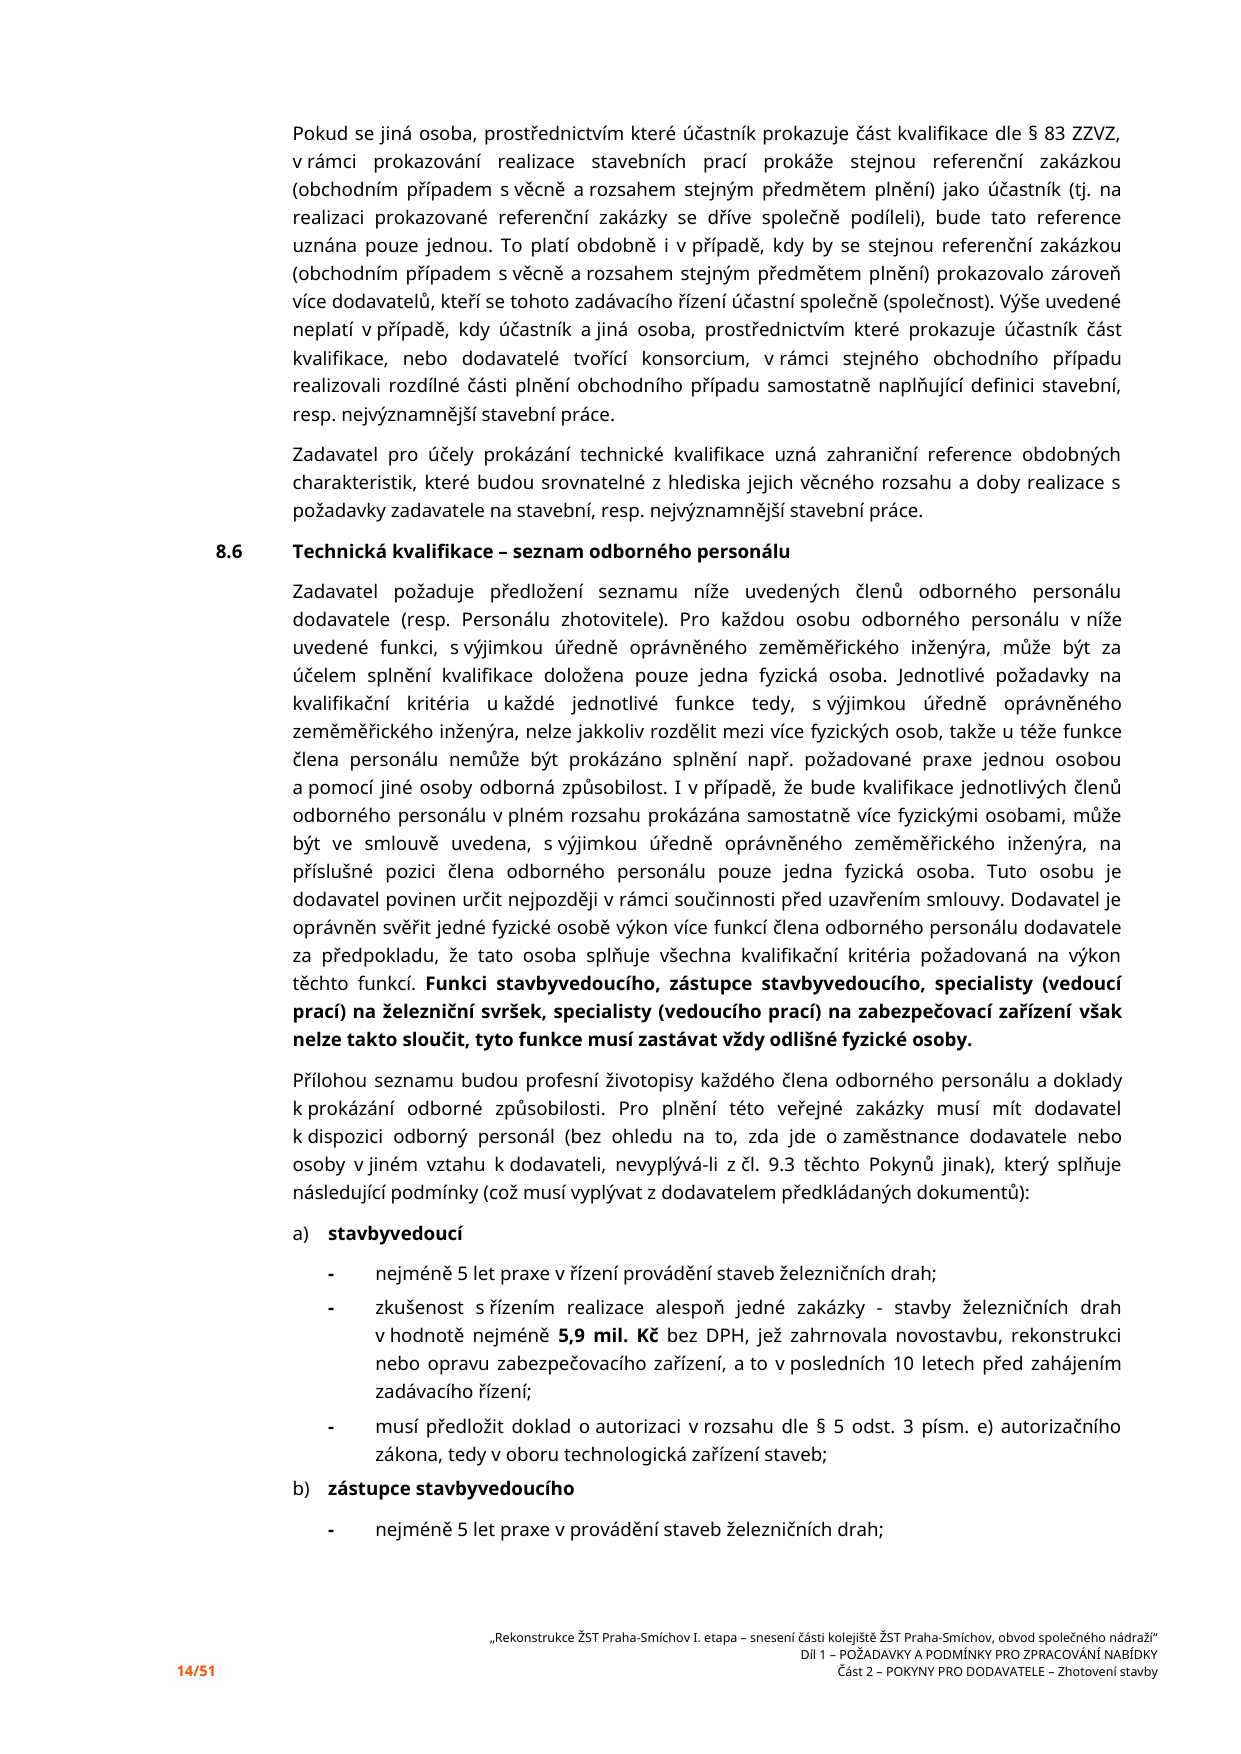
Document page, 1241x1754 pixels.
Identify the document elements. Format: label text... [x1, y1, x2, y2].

text Pokud se jiná osoba, prostřednictvím které účastník prokazuje část kvalifikace dle § 83 ZZVZ, v rámci prokazování realizace stavebních prací prokáže stejnou referenční zakázkou (obchodním případem s věcně a rozsahem stejným předmětem plnění) jako účastník (tj. na realizaci prokazované referenční zakázky se dříve společně podíleli), bude tato reference uznána pouze jednou. To platí obdobně i v případě, kdy by se stejnou referenční zakázkou (obchodním případem s věcně a rozsahem stejným předmětem plnění) prokazovalo zároveň více dodavatelů, kteří se tohoto zadávacího řízení účastní společně (společnost). Výše uvedené neplatí v případě, kdy účastník a jiná osoba, prostřednictvím které prokazuje účastník část kvalifikace, nebo dodavatelé tvořící konsorcium, v rámci stejného obchodního případu realizovali rozdílné části plnění obchodního případu samostatně naplňující definici stavební, resp. nejvýznamnější stavební práce. [292, 121, 1122, 426]
text Přílohou seznamu budou profesní životopisy každého člena odborného personálu a doklady k prokázání odborné způsobilosti. Pro plnění této veřejné zakázky musí mít dodavatel k dispozici odborný personál (bez ohledu na to, zda jde o zaměstnance dodavatele nebo osoby v jiném vztahu k dodavateli, nevyplývá-li z čl. 9.3 těchto Pokynů jinak), který splňuje následující podmínky (což musí vyplývat z dodavatelem předkládaných dokumentů): [292, 1067, 1122, 1205]
text zkušenost s řízením realizace alespoň jedné zakázky - stavby železničních drah v hodnotě nejméně 5,9 mil. Kč bez DPH, jež zahrnovala novostavbu, rekonstrukci nebo opravu zabezpečovacího zařízení, a to v posledních 10 letech před zahájením zadávacího řízení; [328, 1295, 1122, 1404]
list stavbyvedoucí [292, 1220, 1122, 1245]
text Zadavatel požaduje předložení seznamu níže uvedených členů odborného personálu dodavatele (resp. Personálu zhotovitele). Pro každou osobu odborného personálu v níže uvedené funkci, s výjimkou úředně oprávněného zeměměřického inženýra, může být za účelem splnění kvalifikace doložena pouze jedna fyzická osoba. Jednotlivé požadavky na kvalifikační kritéria u každé jednotlivé funkce tedy, s výjimkou úředně oprávněného zeměměřického inženýra, nelze jakkoliv rozdělit mezi více fyzických osob, takže u téže funkce člena personálu nemůže být prokázáno splnění např. požadované praxe jednou osobou a pomocí jiné osoby odborná způsobilost. I v případě, že bude kvalifikace jednotlivých členů odborného personálu v plném rozsahu prokázána samostatně více fyzickými osobami, může být ve smlouvě uvedena, s výjimkou úředně oprávněného zeměměřického inženýra, na příslušné pozici člena odborného personálu pouze jedna fyzická osoba. Tuto osobu je dodavatel povinen určit nejpozději v rámci součinnosti před uzavřením smlouvy. Dodavatel je oprávněn svěřit jedné fyzické osobě výkon více funkcí člena odborného personálu dodavatele za předpokladu, že tato osoba splňuje všechna kvalifikační kritéria požadovaná na výkon těchto funkcí. Funkci stavbyvedoucího, zástupce stavbyvedoucího, specialisty (vedoucí prací) na železniční svršek, specialisty (vedoucího prací) na zabezpečovací zařízení však nelze takto sloučit, tyto funkce musí zastávat vždy odlišné fyzické osoby. [292, 578, 1122, 1052]
text Zadavatel pro účely prokázání technické kvalifikace uzná zahraniční reference obdobných charakteristik, které budou srovnatelné z hlediska jejich věcného rozsahu a doby realizace s požadavky zadavatele na stavební, resp. nejvýznamnější stavební práce. [292, 441, 1122, 523]
text nejméně 5 let praxe v řízení provádění staveb železničních drah; [328, 1260, 1122, 1286]
text zástupce stavbyvedoucího [292, 1475, 1122, 1501]
text musí předložit doklad o autorizaci v rozsahu dle § 5 odst. 3 písm. e) autorizačního zákona, tedy v oboru technologická zařízení staveb; [328, 1413, 1122, 1467]
text Technická kvalifikace – seznam odborného personálu [216, 538, 1122, 563]
text nejméně 5 let praxe v provádění staveb železničních drah; [328, 1516, 1122, 1541]
